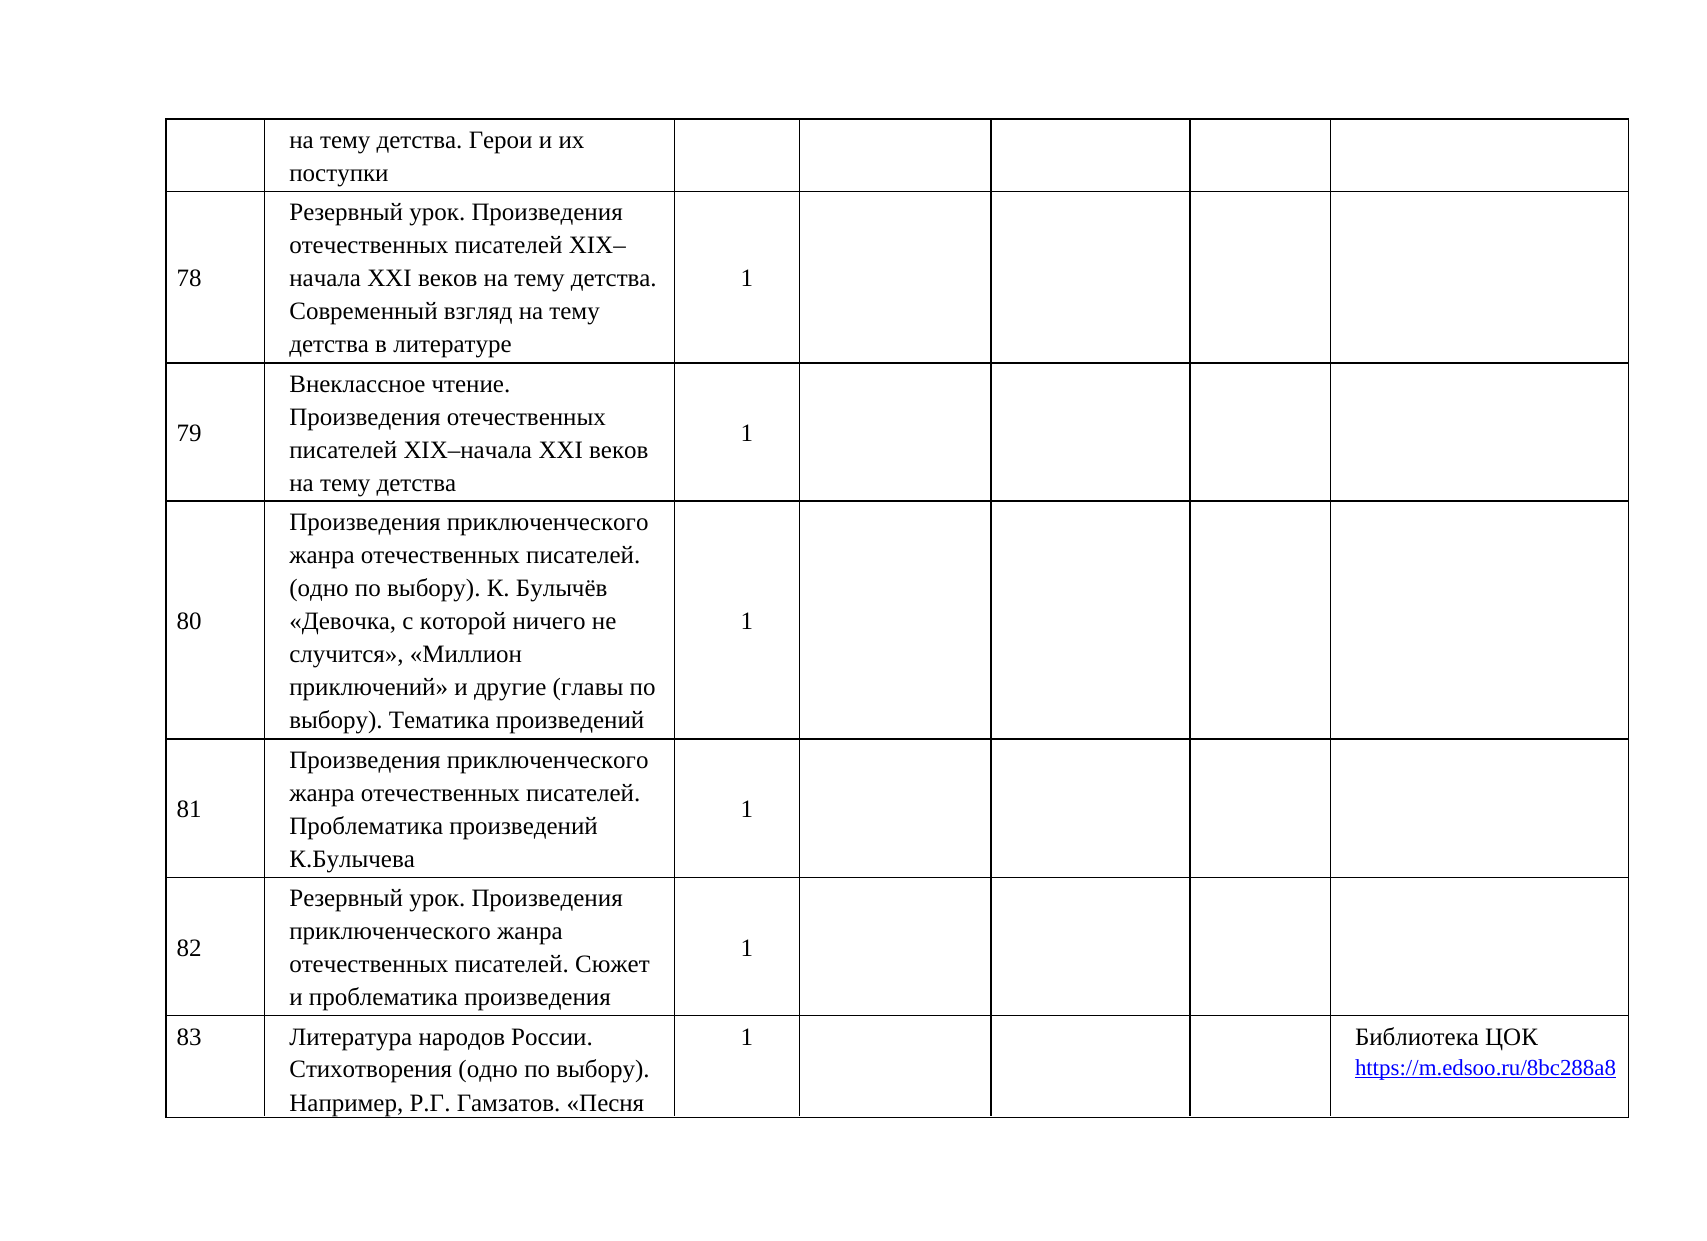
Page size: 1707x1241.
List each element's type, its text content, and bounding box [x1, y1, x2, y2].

table_cell [800, 120, 990, 191]
table_cell 1 [675, 502, 799, 738]
table_cell [992, 364, 1189, 500]
table_cell [992, 502, 1189, 738]
table_cell [1331, 502, 1628, 738]
table_cell 1 [675, 1016, 799, 1116]
table_cell [1191, 878, 1330, 1015]
table_cell [800, 740, 990, 876]
table_cell 79 [167, 364, 264, 500]
table_cell [992, 120, 1189, 191]
table_cell [992, 192, 1189, 362]
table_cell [265, 1016, 674, 1116]
table_cell Резервный урок. Произведения отечественных писателей XIX–начала XXI веков на тему детства. Современный взгляд на тему детства в литературе [265, 192, 674, 362]
table_cell 1 [675, 740, 799, 876]
table_cell Резервный урок. Произведения приключенческого жанра отечественных писателей. Сюжет и проблематика произведения [265, 878, 674, 1015]
table_cell 77 [167, 120, 264, 191]
table_cell 1 [675, 192, 799, 362]
table_cell 82 [167, 878, 264, 1015]
table_cell Произведения приключенческого жанра отечественных писателей. Проблематика произведений К.Булычева [265, 740, 674, 876]
table_cell 83 [167, 1016, 264, 1116]
table_cell 1 [675, 364, 799, 500]
table_cell Произведения приключенческого жанра отечественных писателей. (одно по выбору). К. Булычёв «Девочка, с которой ничего не случится», «Миллион приключений» и другие (главы по выбору). Тематика произведений [265, 502, 674, 738]
table_cell [1191, 364, 1330, 500]
table_cell [1191, 740, 1330, 876]
table_cell [800, 502, 990, 738]
table_cell Внеклассное чтение. Произведения отечественных писателей XIX–начала XXI веков на тему детства [265, 364, 674, 500]
table_cell [800, 192, 990, 362]
table_cell 80 [167, 502, 264, 738]
table_cell 78 [167, 192, 264, 362]
table_cell [1191, 502, 1330, 738]
table_cell 1 [675, 878, 799, 1015]
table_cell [1331, 1016, 1628, 1116]
table_cell [1331, 192, 1628, 362]
table_cell [1331, 364, 1628, 500]
table_cell [1331, 878, 1628, 1015]
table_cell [265, 120, 674, 191]
table_cell [1191, 120, 1330, 191]
table_cell [800, 364, 990, 500]
table_cell [1191, 1016, 1330, 1116]
table_cell [992, 740, 1189, 876]
table_cell [992, 878, 1189, 1015]
table_cell [992, 1016, 1189, 1116]
table_cell [800, 1016, 990, 1116]
table_cell [1191, 192, 1330, 362]
table_cell [800, 878, 990, 1015]
table_cell 81 [167, 740, 264, 876]
table_cell [1331, 740, 1628, 876]
table_cell [1331, 120, 1628, 191]
table_cell 1 [675, 120, 799, 191]
